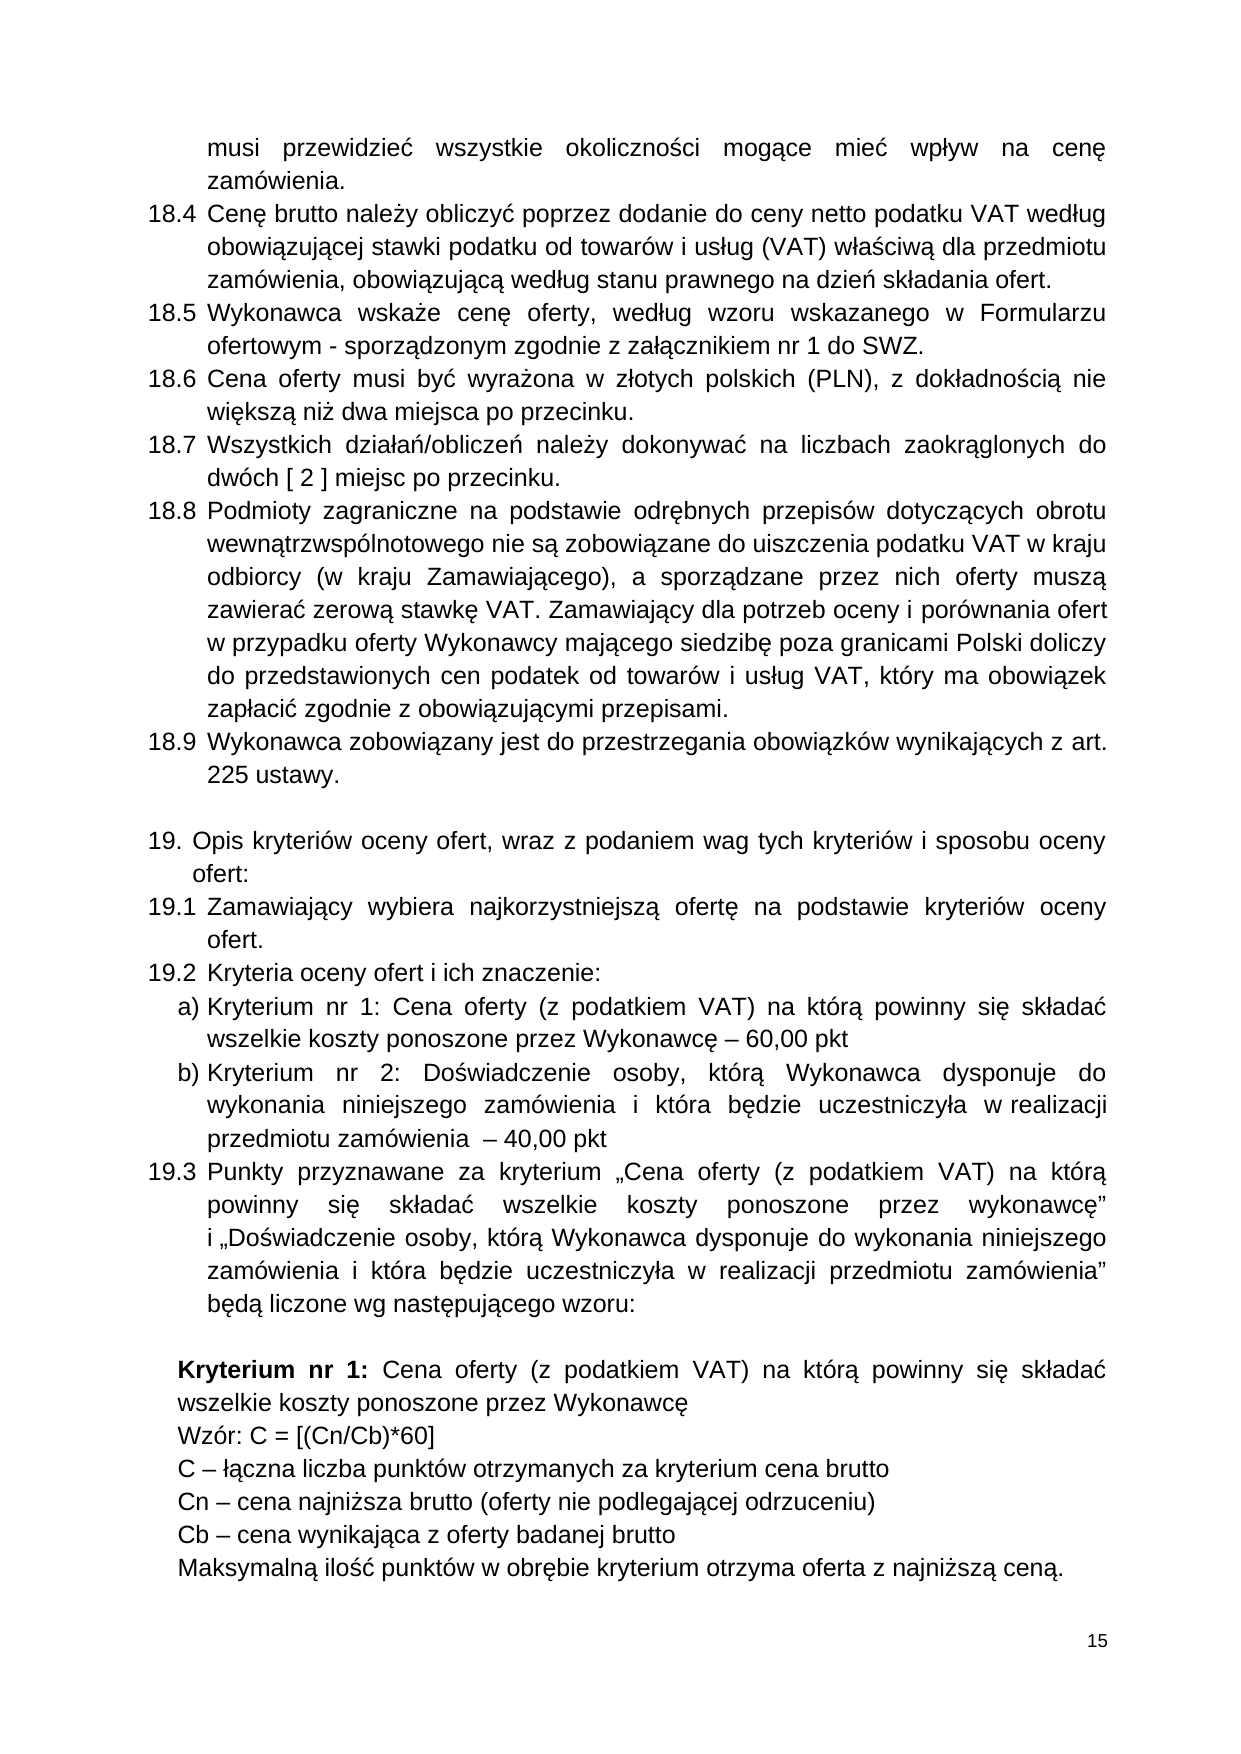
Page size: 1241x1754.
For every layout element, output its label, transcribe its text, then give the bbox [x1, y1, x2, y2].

list Cenę brutto należy obliczyć poprzez dodanie do ceny netto podatku VAT według obowiązującej stawki podatku od towarów i usług (VAT) właściwą dla przedmiotu zamówienia, obowiązującą według stanu prawnego na dzień składania ofert. [148, 199, 1107, 294]
list Wszystkich działań/obliczeń należy dokonywać na liczbach zaokrąglonych do dwóch [ 2 ] miejsc po przecinku. [148, 430, 1107, 492]
text Wzór: C = [(Cn/Cb)*60] [177, 1421, 1107, 1449]
text Cb – cena wynikająca z oferty badanej brutto [177, 1520, 1107, 1548]
subtitle 19. Opis kryteriów oceny ofert, wraz z podaniem wag tych kryteriów i sposobu oceny ofert: [148, 826, 1107, 888]
list Zamawiający wybiera najkorzystniejszą ofertę na podstawie kryteriów oceny ofert. [148, 892, 1107, 954]
text Cn – cena najniższa brutto (oferty nie podlegającej odrzuceniu) [177, 1487, 1107, 1516]
list Podmioty zagraniczne na podstawie odrębnych przepisów dotyczących obrotu wewnątrzwspólnotowego nie są zobowiązane do uiszczenia podatku VAT w kraju odbiorcy (w kraju Zamawiającego), a sporządzane przez nich oferty muszą zawierać zerową stawkę VAT. Zamawiający dla potrzeb oceny i porównania ofert w przypadku oferty Wykonawcy mającego siedzibę poza granicami Polski doliczy do przedstawionych cen podatek od towarów i usług VAT, który ma obowiązek zapłacić zgodnie z obowiązującymi przepisami. [148, 496, 1107, 723]
list Kryterium nr 1: Cena oferty (z podatkiem VAT) na którą powinny się składać wszelkie koszty ponoszone przez Wykonawcę – 60,00 pkt [177, 991, 1107, 1053]
list Kryteria oceny ofert i ich znaczenie: [148, 958, 1107, 987]
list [148, 133, 1107, 195]
list Kryterium nr 2: Doświadczenie osoby, którą Wykonawca dysponuje do wykonania niniejszego zamówienia i która będzie uczestniczyła w realizacji przedmiotu zamówienia – 40,00 pkt [177, 1057, 1107, 1152]
text Maksymalną ilość punktów w obrębie kryterium otrzyma oferta z najniższą ceną. [177, 1553, 1107, 1582]
text C – łączna liczba punktów otrzymanych za kryterium cena brutto [177, 1454, 1107, 1482]
text Kryterium nr 1: Cena oferty (z podatkiem VAT) na którą powinny się składać wszelkie koszty ponoszone przez Wykonawcę [177, 1355, 1107, 1416]
list Punkty przyznawane za kryterium „Cena oferty (z podatkiem VAT) na którą powinny się składać wszelkie koszty ponoszone przez wykonawcę” i „Doświadczenie osoby, którą Wykonawca dysponuje do wykonania niniejszego zamówienia i która będzie uczestniczyła w realizacji przedmiotu zamówienia” będą liczone wg następującego wzoru: [148, 1157, 1107, 1317]
list Wykonawca wskaże cenę oferty, według wzoru wskazanego w Formularzu ofertowym - sporządzonym zgodnie z załącznikiem nr 1 do SWZ. [148, 298, 1107, 360]
list Wykonawca zobowiązany jest do przestrzegania obowiązków wynikających z art. 225 ustawy. [148, 727, 1107, 789]
list Cena oferty musi być wyrażona w złotych polskich (PLN), z dokładnością nie większą niż dwa miejsca po przecinku. [148, 364, 1107, 426]
